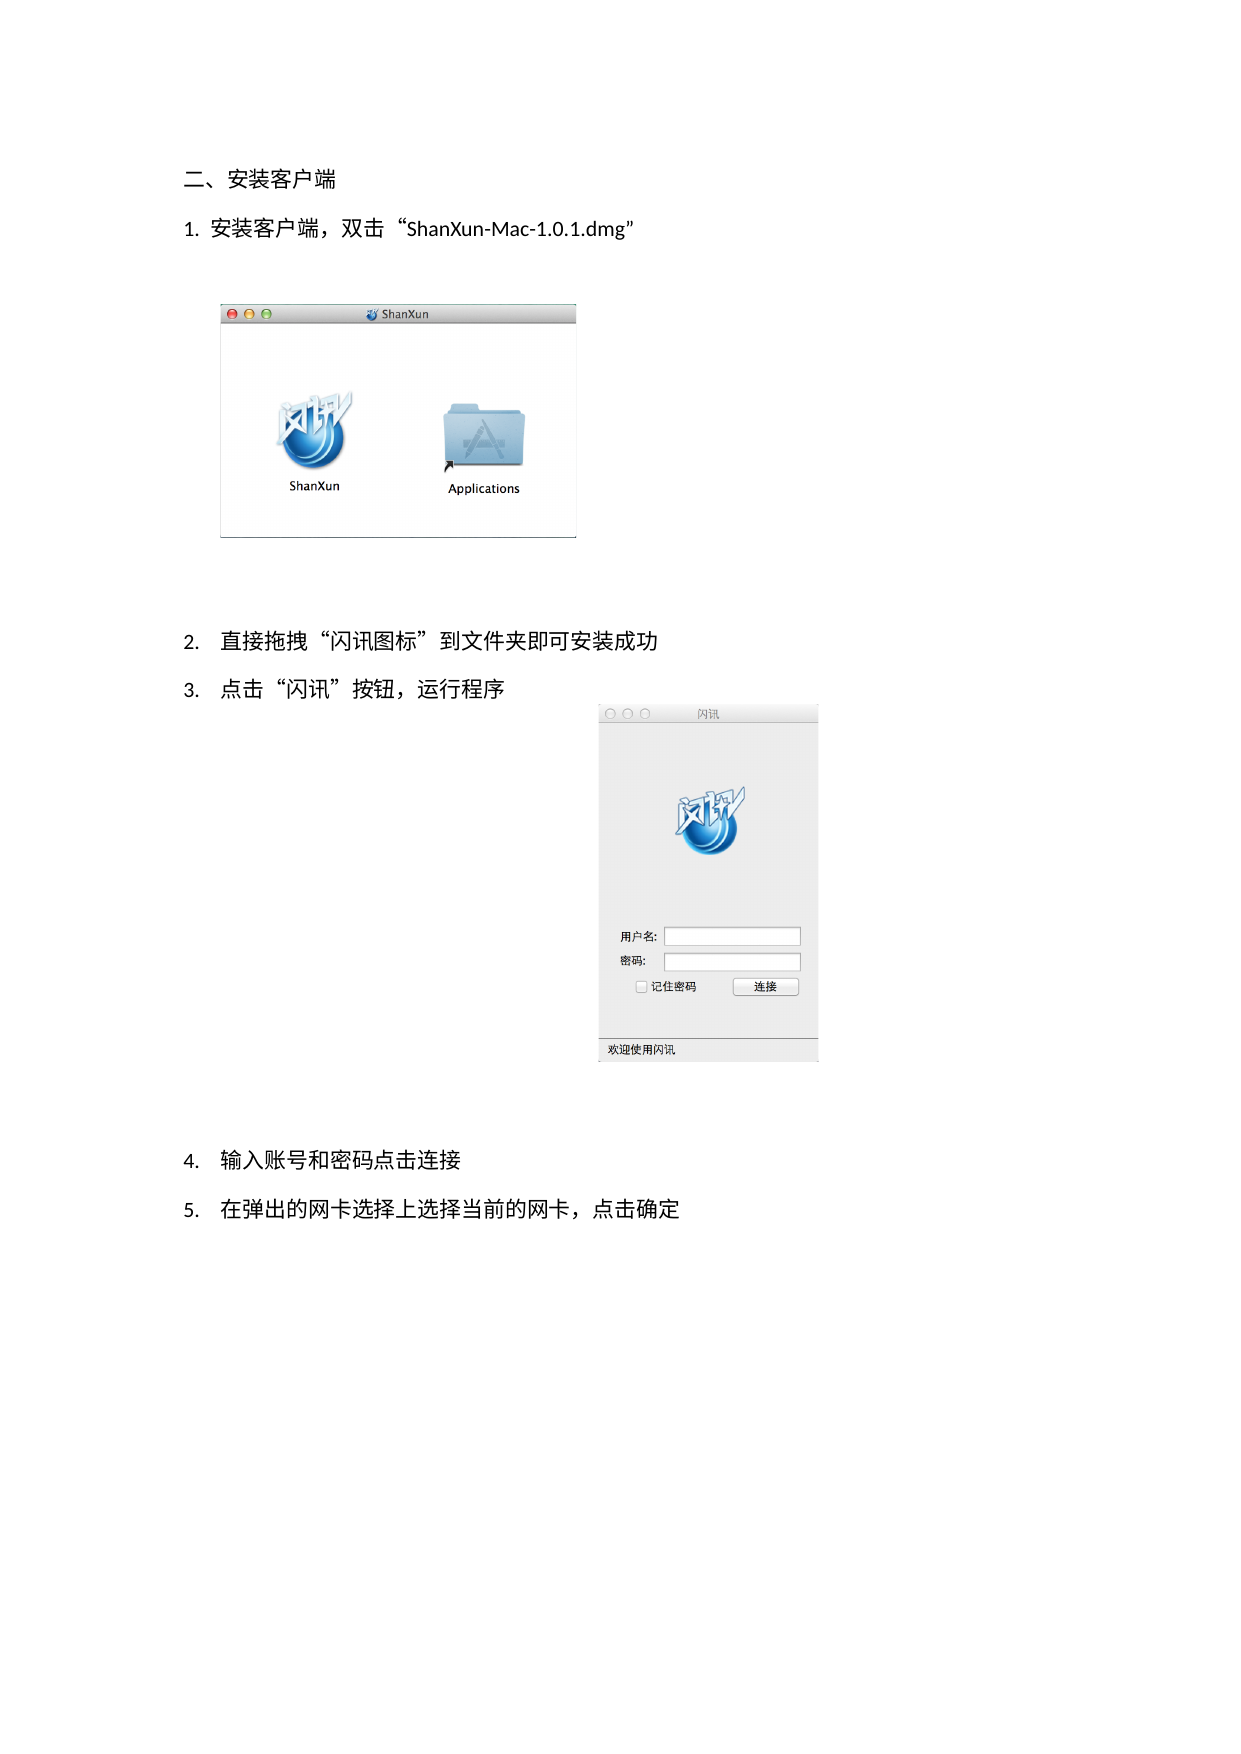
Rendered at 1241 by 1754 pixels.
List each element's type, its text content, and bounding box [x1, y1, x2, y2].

picture [598, 704, 819, 1062]
list 在弹出的网卡选择上选择当前的网卡，点击确定 [183, 1191, 1181, 1224]
picture [220, 304, 577, 538]
list 输入账号和密码点击连接 [183, 1143, 1181, 1175]
text 二、安装客户端 [183, 162, 1181, 194]
list 点击“闪讯”按钮，运行程序 [183, 672, 1181, 704]
text 1. 安装客户端，双击“ShanXun-Mac-1.0.1.dmg” [183, 210, 1181, 243]
list 直接拖拽“闪讯图标”到文件夹即可安装成功 [183, 624, 1181, 656]
